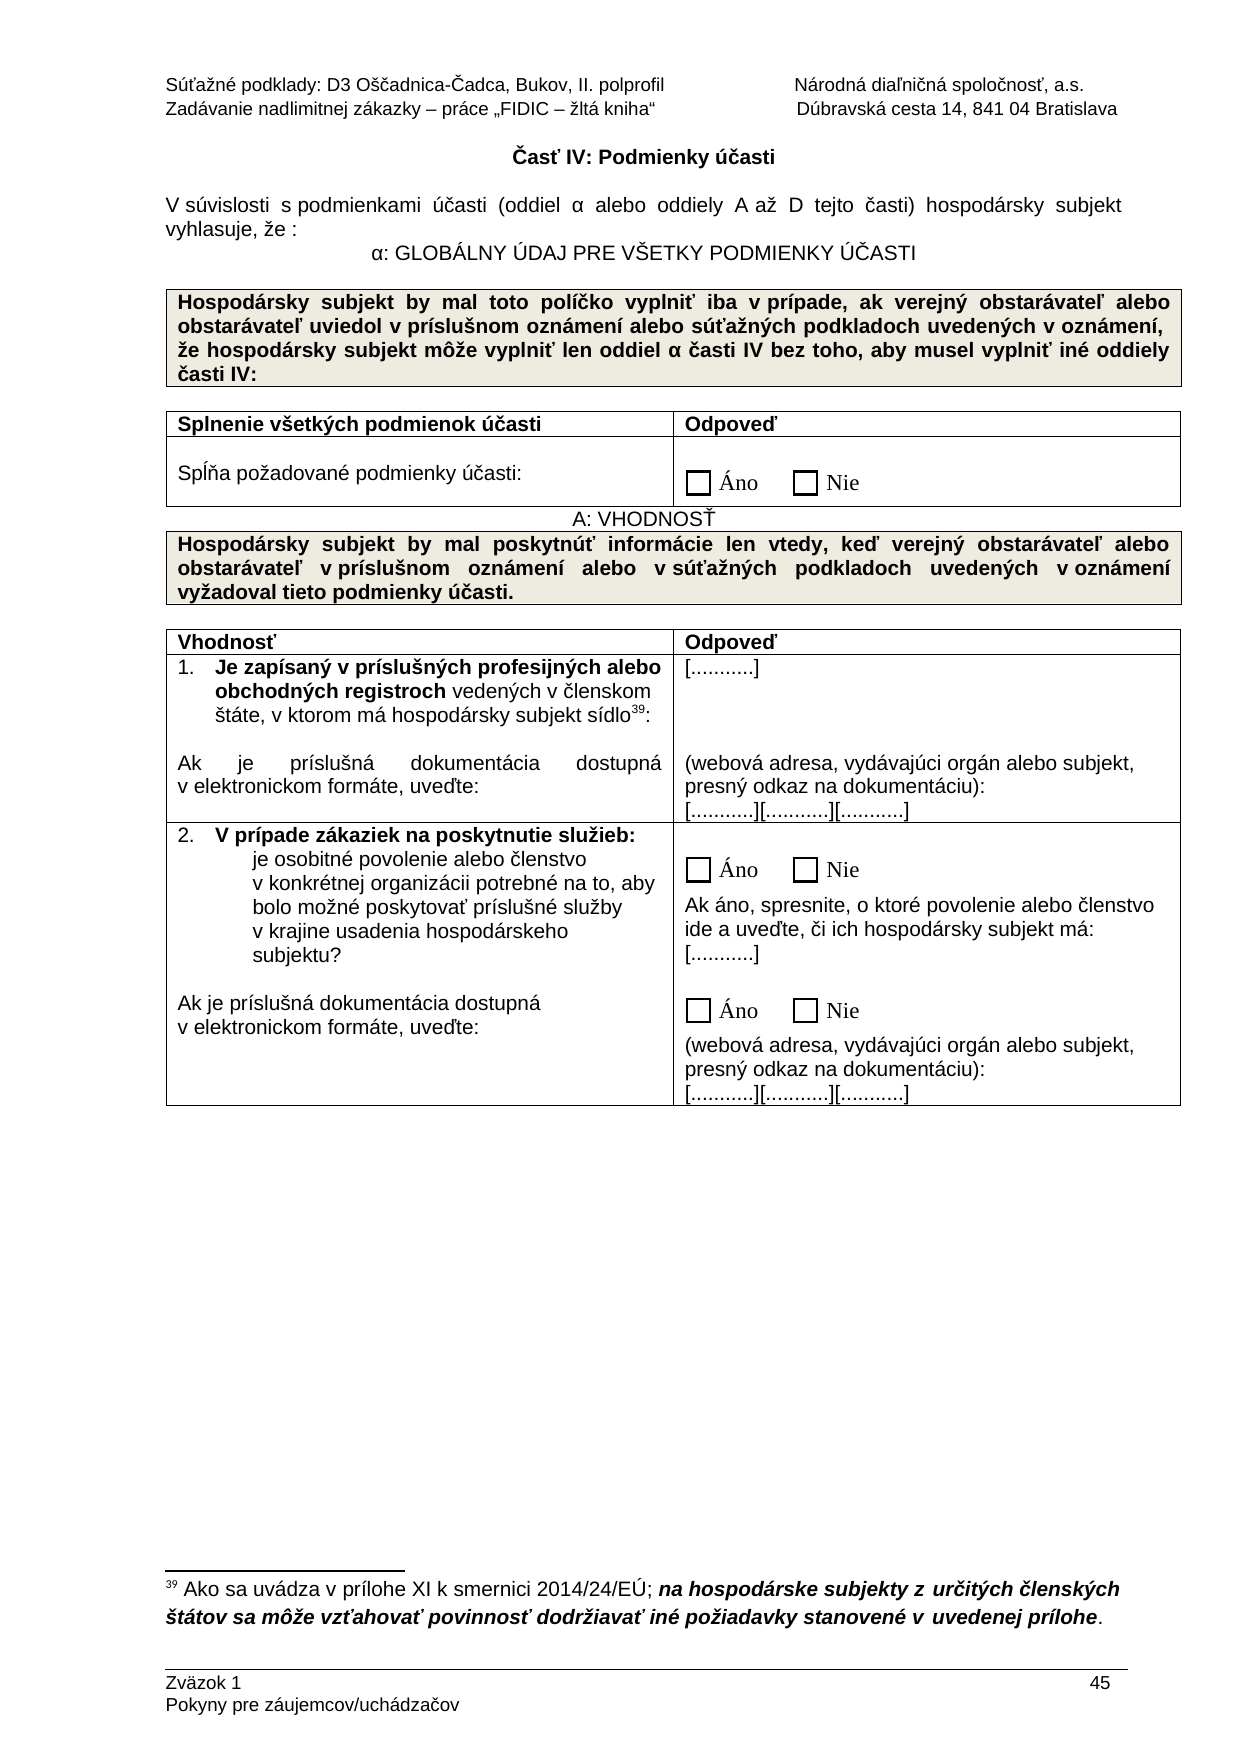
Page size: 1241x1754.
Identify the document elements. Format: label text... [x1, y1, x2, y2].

table_cell Ak áno, spresnite, o ktoré povolenie alebo členstvo ide a uveďte, či ich hospodársky subjekt má: [...........] (webová adresa, vydávajúci orgán alebo subjekt, presný odkaz na dokumentáciu): [...........][...........][...........] [674, 823, 1180, 1105]
table_cell [674, 437, 1180, 506]
table_header Hospodársky subjekt by mal poskytnúť informácie len vtedy, keď verejný obstarávateľ alebo obstarávateľ v príslušnom oznámení alebo v súťažných podkladoch uvedených v oznámení vyžadoval tieto podmienky účasti. [167, 532, 1181, 603]
table_cell Spĺňa požadované podmienky účasti: [167, 437, 673, 506]
table_cell V prípade zákaziek na poskytnutie služieb: je osobitné povolenie alebo členstvo v konkrétnej organizácii potrebné na to, aby bolo možné poskytovať príslušné služby v krajine usadenia hospodárskeho subjektu? Ak je príslušná dokumentácia dostupná v elektronickom formáte, uveďte: [167, 823, 673, 1105]
table_header Vhodnosť [167, 630, 673, 653]
table_header Splnenie všetkých podmienok účasti [167, 412, 673, 436]
text A: VHODNOSŤ [165, 507, 1122, 531]
text Časť IV: Podmienky účasti [165, 145, 1122, 169]
text α: GLOBÁLNY ÚDAJ PRE VŠETKY PODMIENKY ÚČASTI [165, 241, 1122, 265]
table_header Odpoveď [674, 412, 1180, 436]
table_header Hospodársky subjekt by mal toto políčko vyplniť iba v prípade, ak verejný obstarávateľ alebo obstarávateľ uviedol v príslušnom oznámení alebo súťažných podkladoch uvedených v oznámení, že hospodársky subjekt môže vyplniť len oddiel α časti IV bez toho, aby musel vyplniť iné oddiely časti IV: [167, 290, 1181, 386]
table_cell [...........] (webová adresa, vydávajúci orgán alebo subjekt, presný odkaz na dokumentáciu): [...........][...........][...........] [674, 655, 1180, 822]
text V súvislosti s podmienkami účasti (oddiel α alebo oddiely A až D tejto časti) hospodársky subjekt vyhlasuje, že : [165, 193, 1122, 241]
table_cell Je zapísaný v príslušných profesijných alebo obchodných registroch vedených v členskom štáte, v ktorom má hospodársky subjekt sídlo: Ak je príslušná dokumentácia dostupná v elektronickom formáte, uveďte: [167, 655, 673, 822]
table_header Odpoveď [674, 630, 1180, 653]
